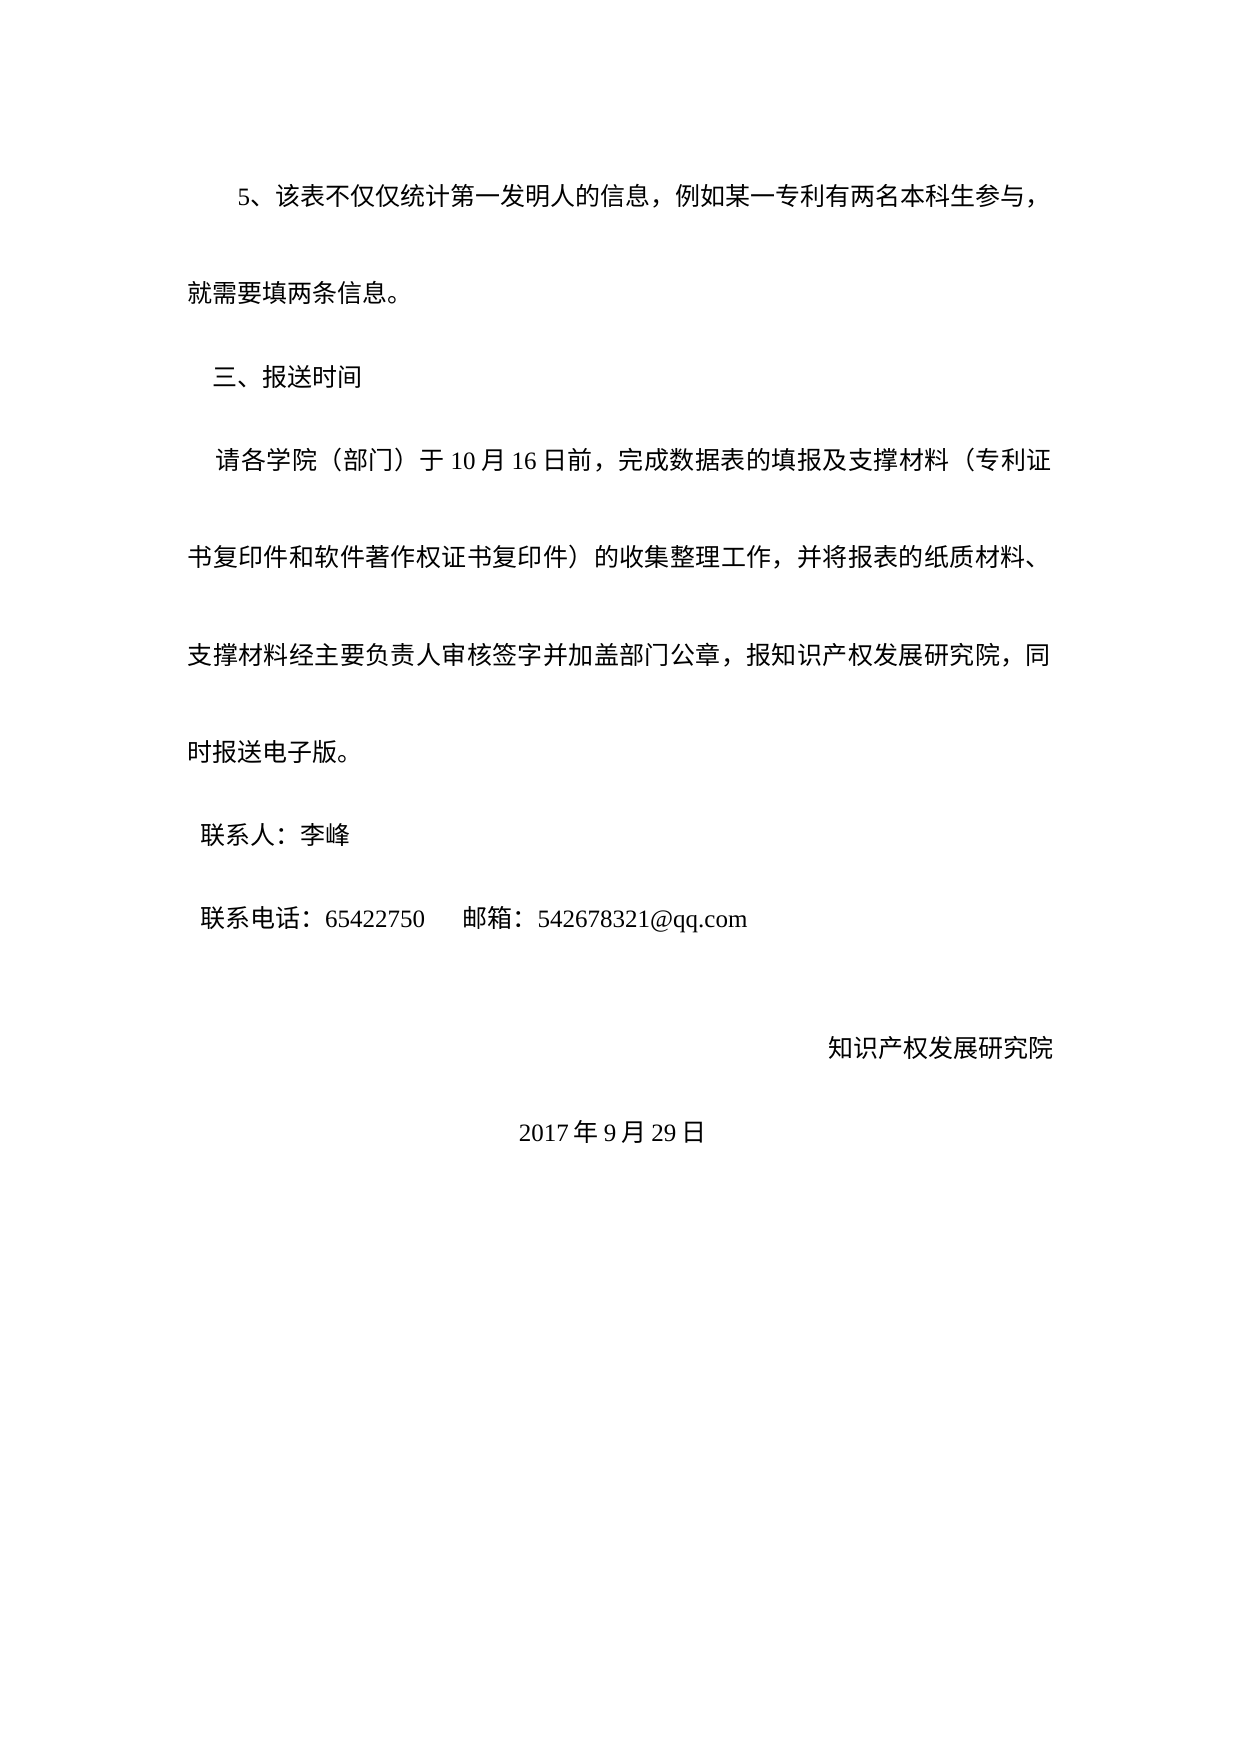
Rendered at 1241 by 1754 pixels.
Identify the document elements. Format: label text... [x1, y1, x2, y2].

text 联系电话：65422750 邮箱：542678321@qq.com [187, 884, 1053, 949]
text 联系人：李峰 [187, 801, 1053, 866]
text 5、该表不仅仅统计第一发明人的信息，例如某一专利有两名本科生参与，就需要填两条信息。 [187, 162, 1053, 324]
text 知识产权发展研究院 [187, 1014, 1053, 1079]
text 三、报送时间 [187, 343, 1053, 408]
text 2017年9月29日 [187, 1098, 1053, 1163]
text 请各学院（部门）于10月16日前，完成数据表的填报及支撑材料（专利证书复印件和软件著作权证书复印件）的收集整理工作，并将报表的纸质材料、支撑材料经主要负责人审核签字并加盖部门公章，报知识产权发展研究院，同时报送电子版。 [187, 426, 1053, 783]
